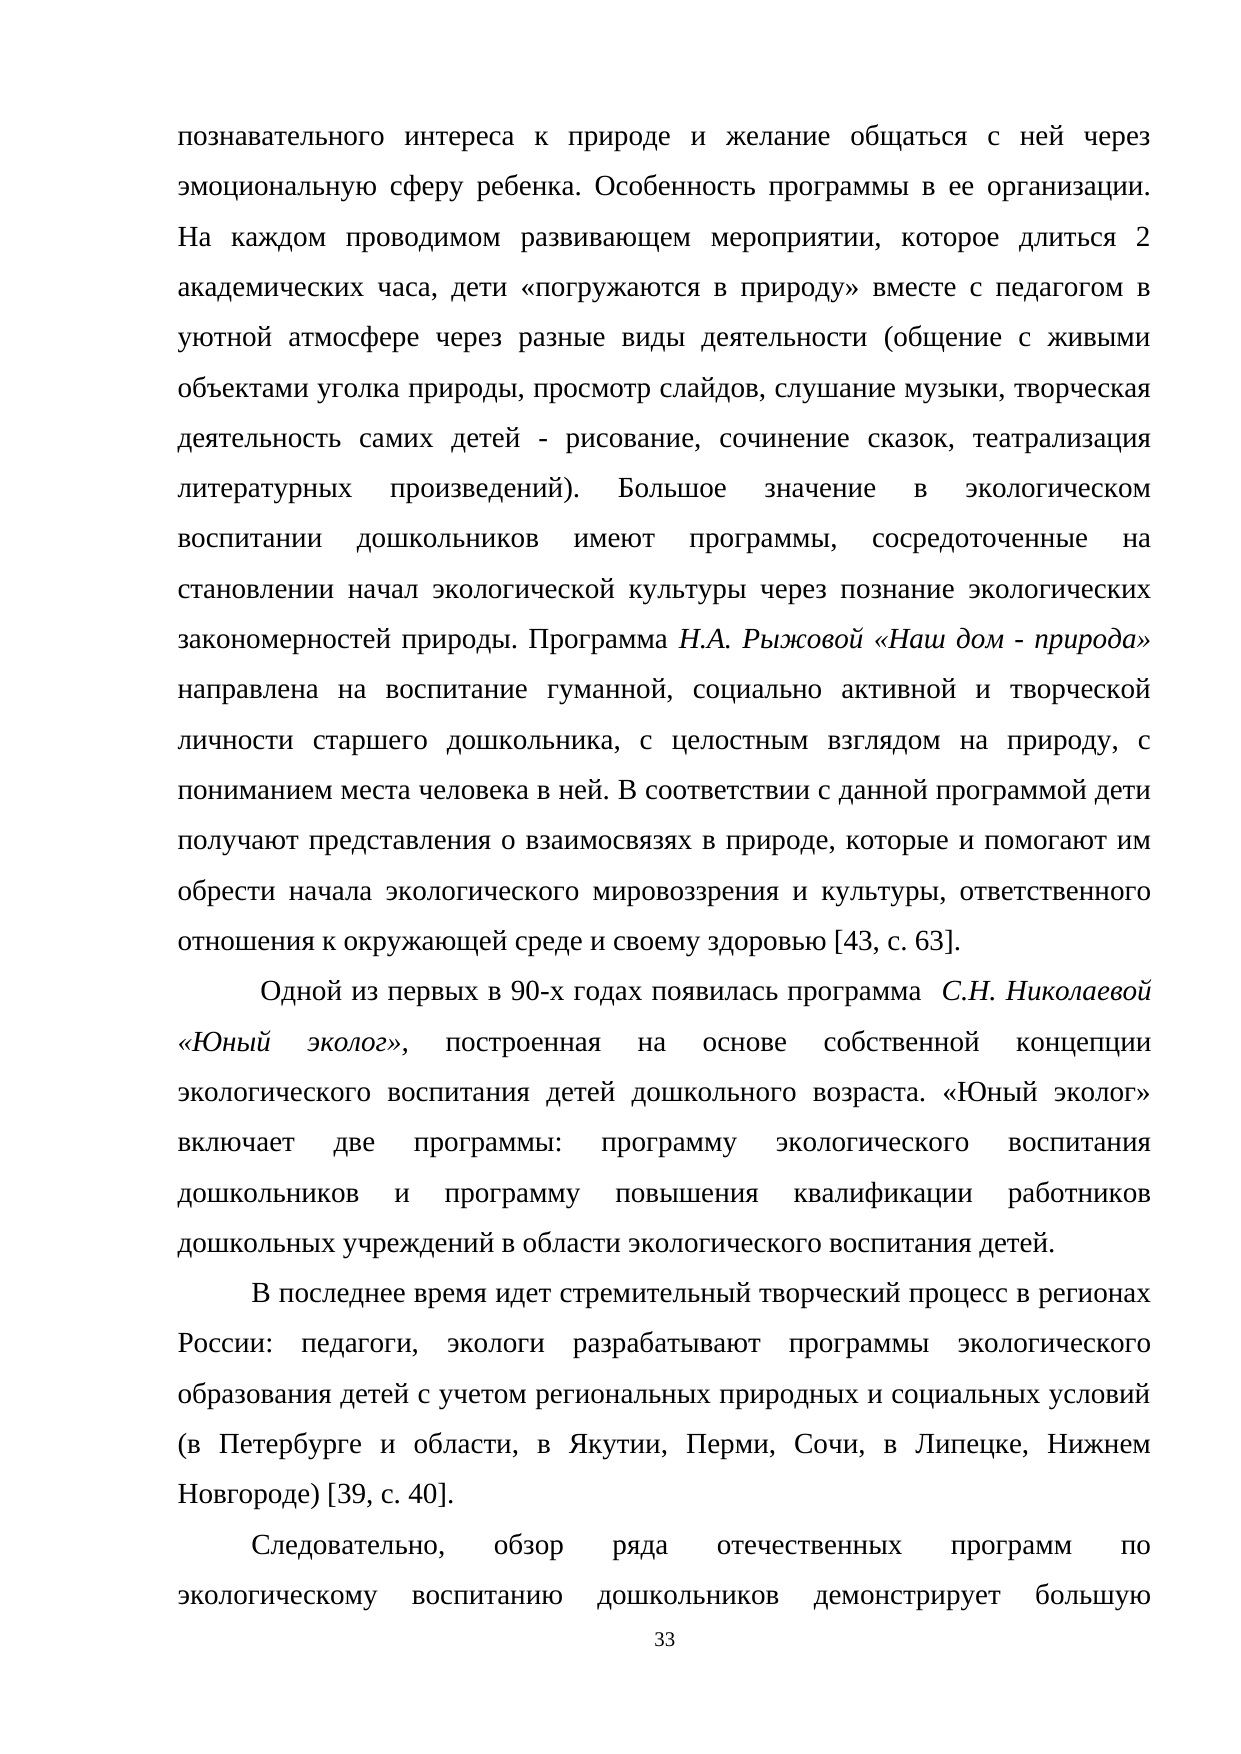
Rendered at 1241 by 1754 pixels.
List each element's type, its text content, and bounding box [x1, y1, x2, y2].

text В последнее время идет стремительный творческий процесс в регионах России: педагоги, экологи разрабатывают программы экологического образования детей с учетом региональных природных и социальных условий (в Петербурге и области, в Якутии, Перми, Сочи, в Липецке, Нижнем Новгороде) [39, с. 40]. [177, 1275, 1152, 1510]
text Одной из первых в 90-х годах появилась программа С.Н. Николаевой «Юный эколог», построенная на основе собственной концепции экологического воспитания детей дошкольного возраста. «Юный эколог» включает две программы: программу экологического воспитания дошкольников и программу повышения квалификации работников дошкольных учреждений в области экологического воспитания детей. [177, 973, 1152, 1258]
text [177, 1527, 1152, 1611]
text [177, 118, 1152, 957]
